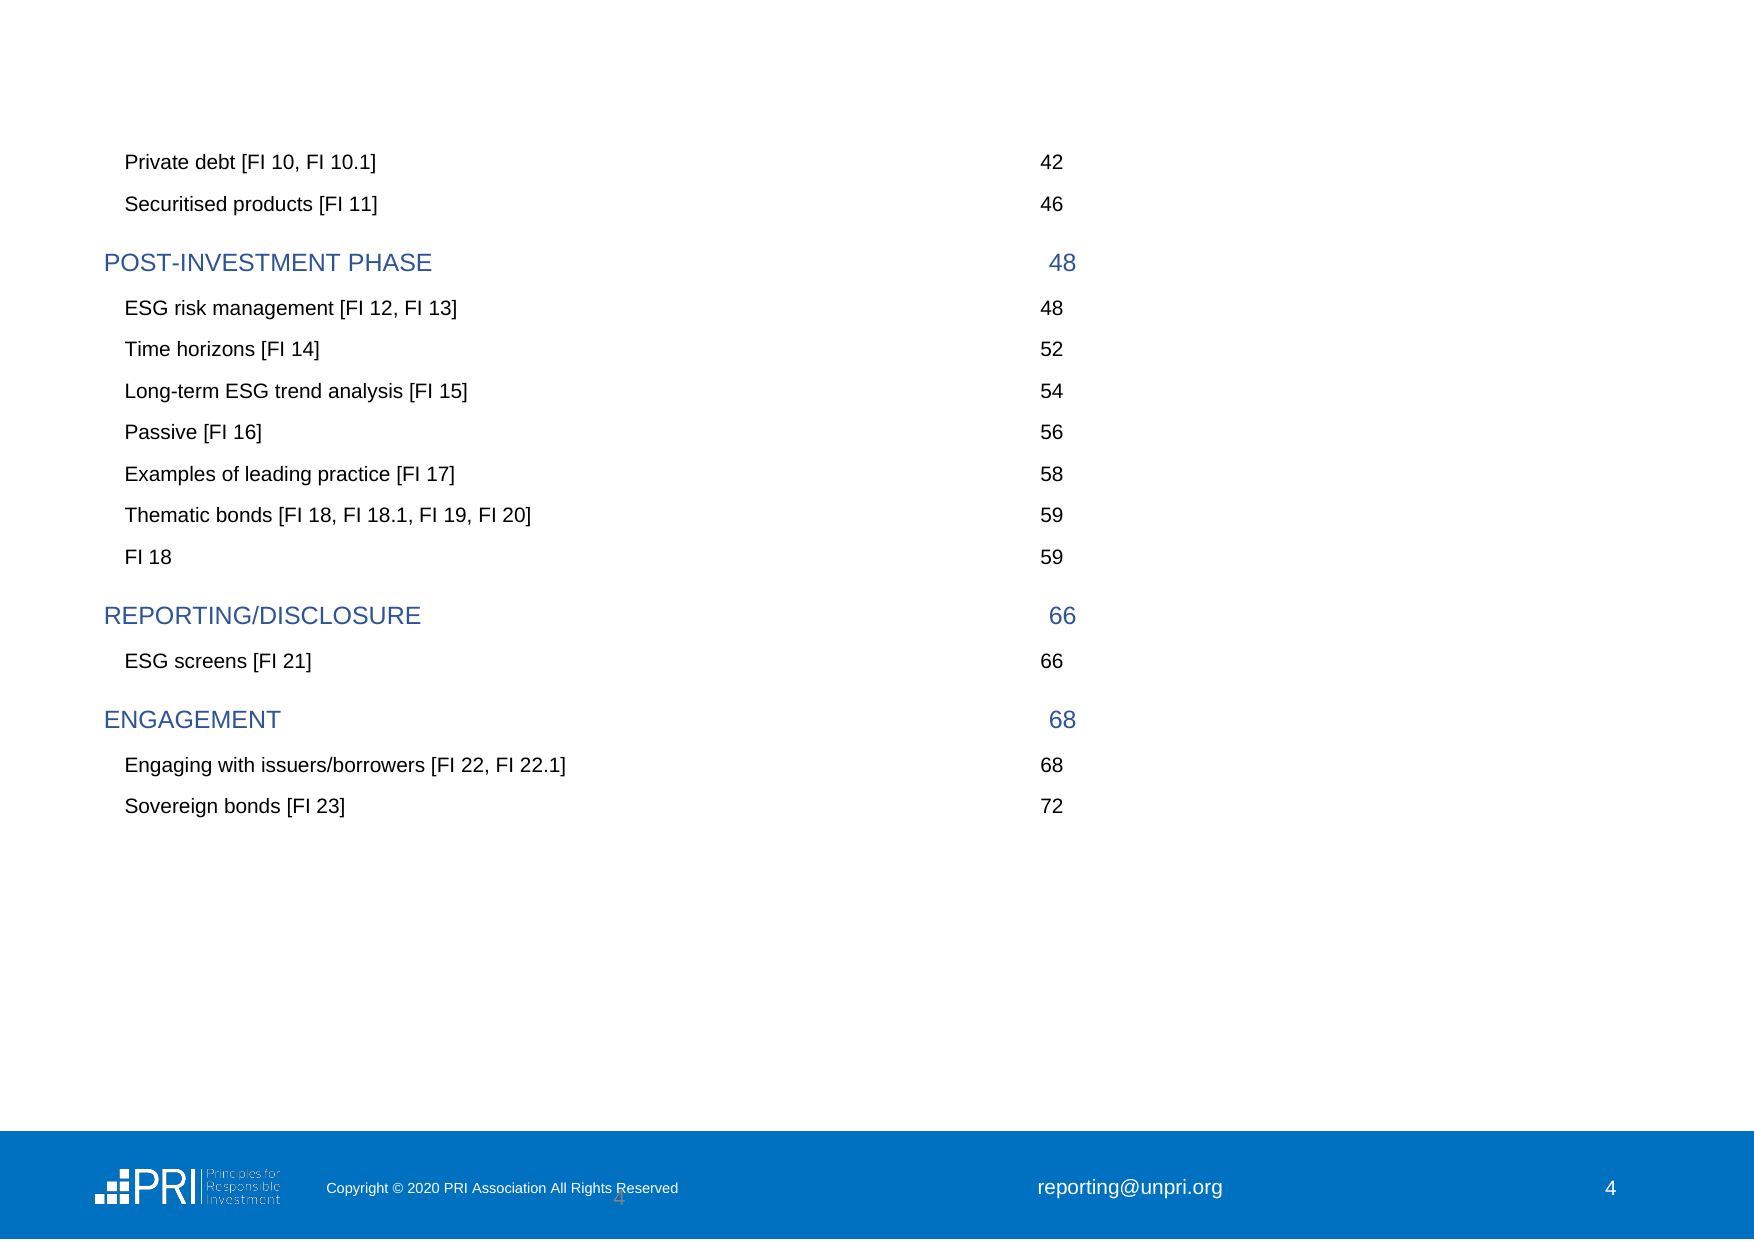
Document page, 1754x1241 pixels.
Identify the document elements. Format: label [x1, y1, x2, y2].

picture [92, 1166, 282, 1207]
